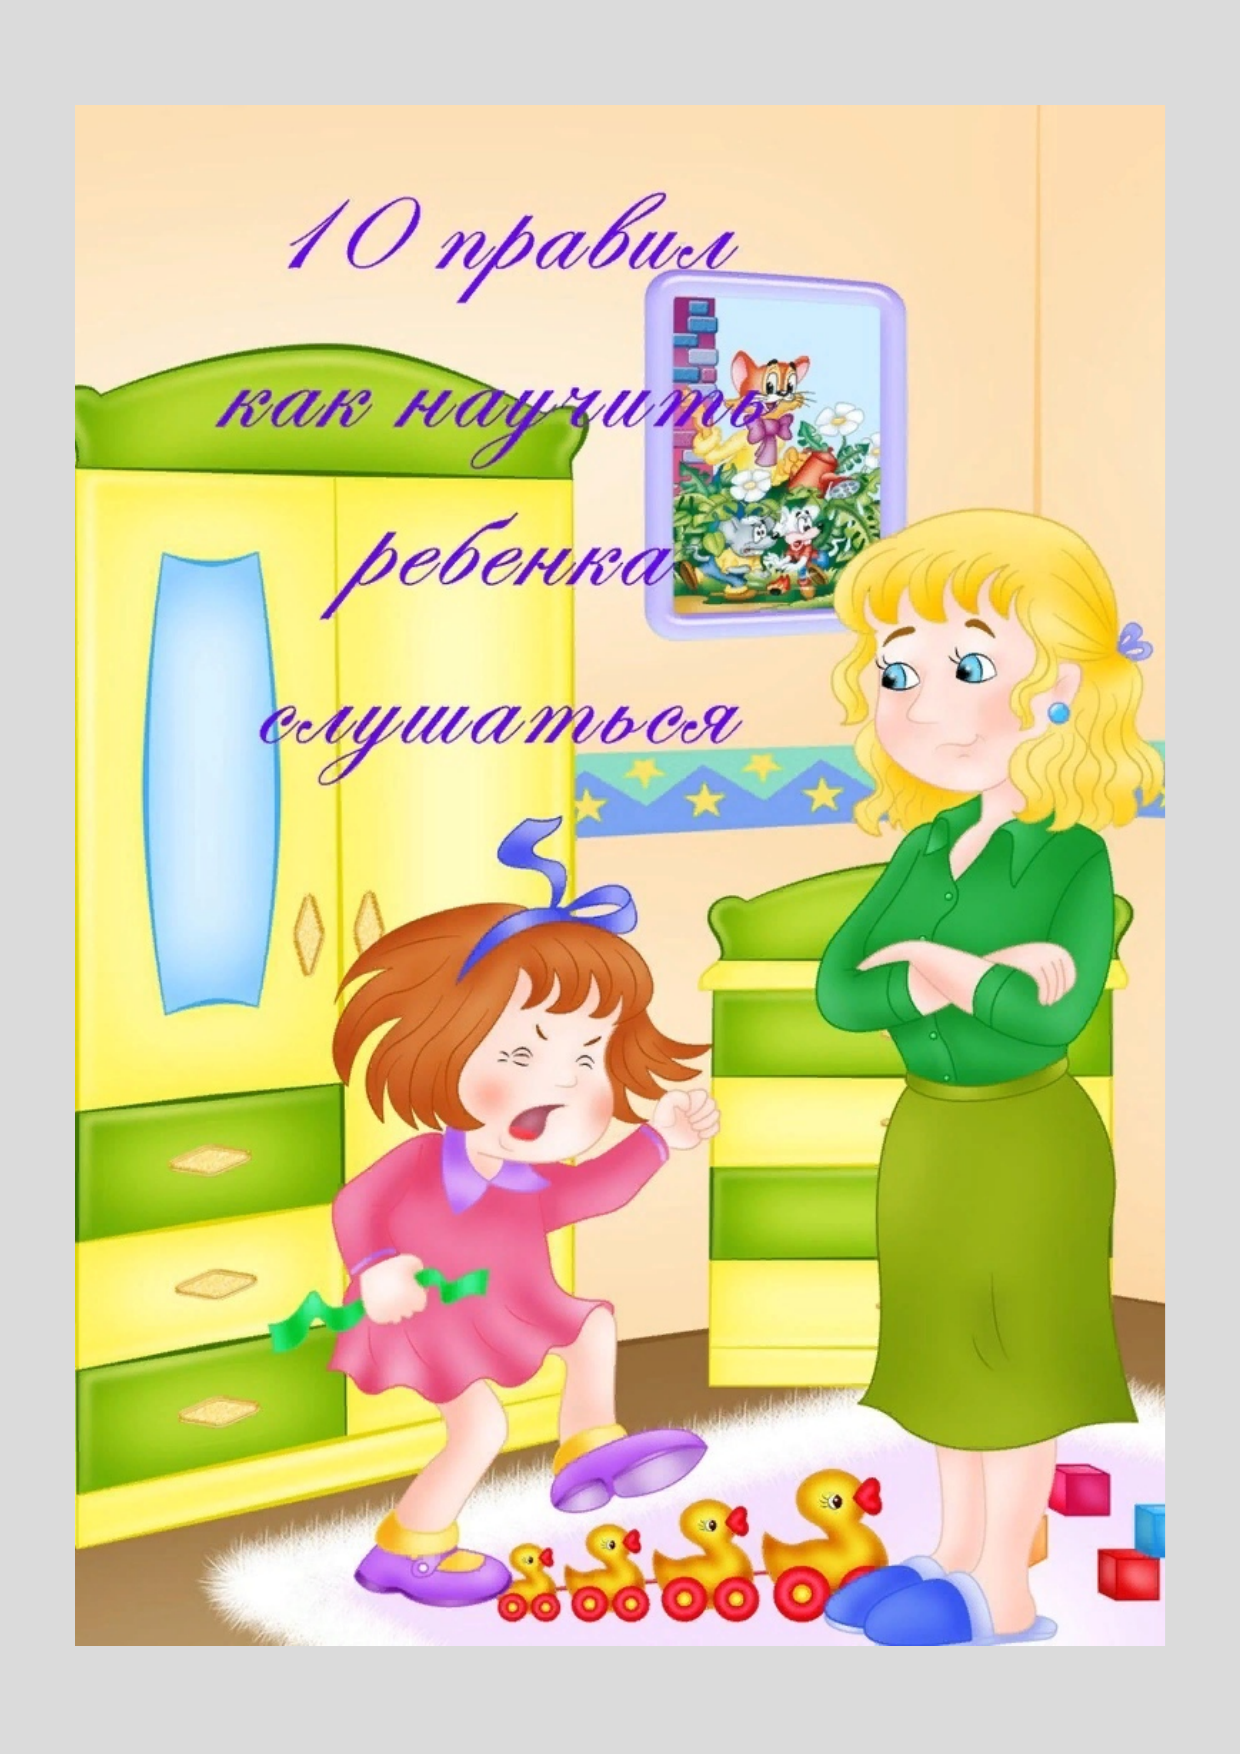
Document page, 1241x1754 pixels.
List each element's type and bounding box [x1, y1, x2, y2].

picture [75, 105, 1166, 1646]
